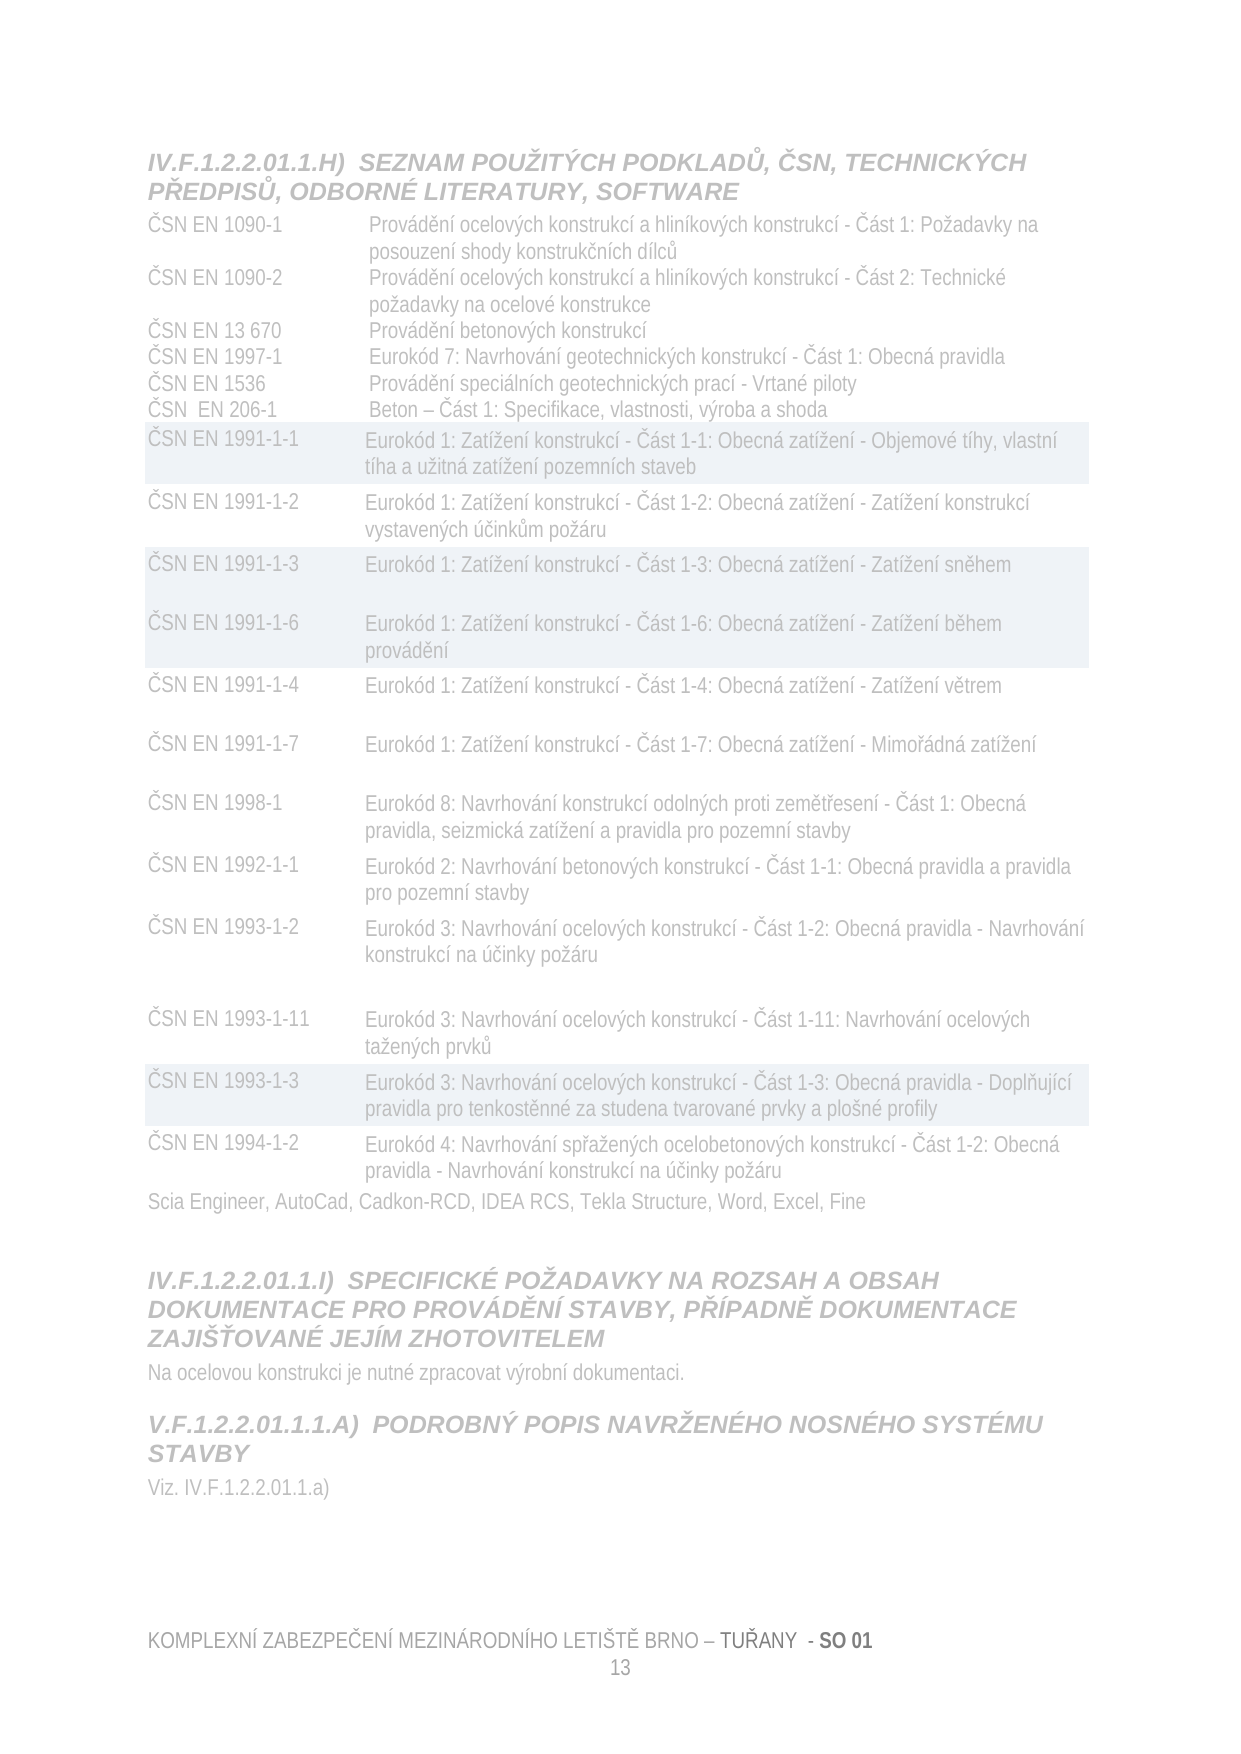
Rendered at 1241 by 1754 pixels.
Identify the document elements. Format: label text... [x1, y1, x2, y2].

table_cell ČSN EN 1991-1-4 [145, 668, 360, 727]
text ČSN EN 1536 Provádění speciálních geotechnických prací - Vrtané piloty [148, 369, 1092, 396]
table_cell [360, 668, 1089, 727]
text Viz. IV.F.1.2.2.01.1.a) [148, 1474, 1092, 1500]
table_cell [360, 786, 1089, 848]
text ČSN EN 1090-2 Provádění ocelových konstrukcí a hliníkových konstrukcí - Část 2: Technické požadavky na ocelové konstrukce [148, 264, 1092, 317]
table_cell ČSN EN 1993-1-2 [145, 910, 360, 1002]
table_cell ČSN EN 1998-1 [145, 786, 360, 848]
subtitle IV.F.1.2.2.01.1.i) Specifické požadavky na rozsah a obsah dokumentace pro provádění stavby, případně dokumentace zajišťované jejím zhotovitelem [148, 1266, 1092, 1352]
table_cell ČSN EN 1991-1-7 [145, 727, 360, 786]
text ČSN EN 13 670 Provádění betonových konstrukcí [148, 317, 1092, 343]
table_cell [360, 1002, 1089, 1064]
text ČSN EN 206-1 Beton – Část 1: Specifikace, vlastnosti, výroba a shoda [148, 396, 1092, 422]
table_cell [360, 727, 1089, 786]
text ČSN EN 1090-1 Provádění ocelových konstrukcí a hliníkových konstrukcí - Část 1: Požadavky na posouzení shody konstrukčních dílců [148, 211, 1092, 264]
subtitle IV.F.1.2.2.01.1.h) Seznam použitých podkladů, ČSN, technických předpisů, odborné literatury, software [148, 148, 1092, 205]
table_cell [360, 547, 1089, 606]
table_cell ČSN EN 1992-1-1 [145, 848, 360, 910]
table_cell [360, 1064, 1089, 1126]
text Na ocelovou konstrukci je nutné zpracovat výrobní dokumentaci. [148, 1358, 1092, 1385]
table_cell [360, 485, 1089, 547]
text ČSN EN 1997-1 Eurokód 7: Navrhování geotechnických konstrukcí - Část 1: Obecná pravidla [148, 343, 1092, 369]
subtitle V.F.1.2.2.01.1.1.a) Podrobný popis navrženého nosného systému stavby [148, 1410, 1092, 1467]
table_cell ČSN EN 1991-1-6 [145, 606, 360, 668]
table_cell [360, 1126, 1089, 1188]
table_cell ČSN EN 1991-1-3 [145, 547, 360, 606]
table_cell [360, 910, 1089, 1002]
table_cell ČSN EN 1994-1-2 [145, 1126, 360, 1188]
table_cell ČSN EN 1991-1-2 [145, 485, 360, 547]
table_cell [360, 606, 1089, 668]
table_cell [360, 848, 1089, 910]
table_header ČSN EN 1991-1-1 [145, 422, 360, 484]
table_cell ČSN EN 1993-1-11 [145, 1002, 360, 1064]
text Scia Engineer, AutoCad, Cadkon-RCD, IDEA RCS, Tekla Structure, Word, Excel, Fine [148, 1188, 1092, 1215]
table_header [360, 422, 1089, 484]
table_cell ČSN EN 1993-1-3 [145, 1064, 360, 1126]
